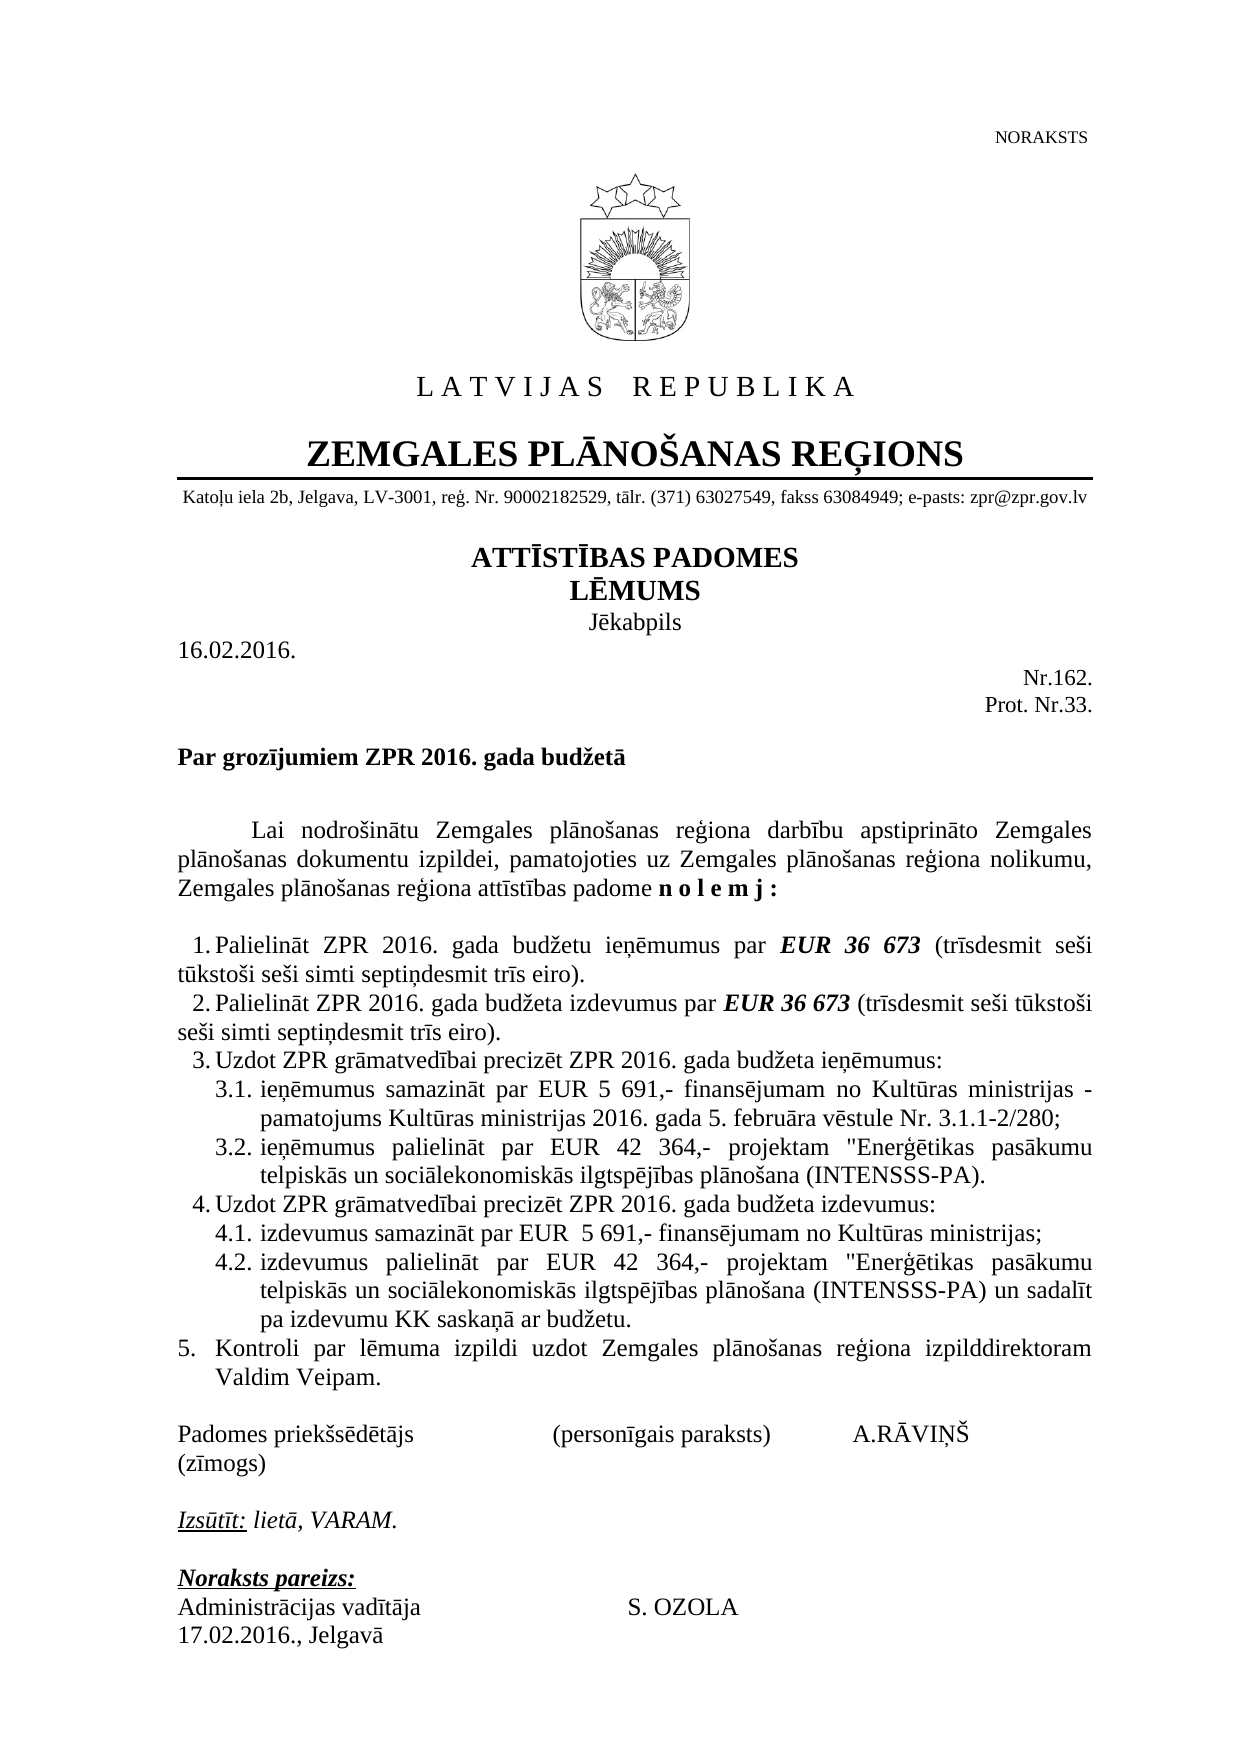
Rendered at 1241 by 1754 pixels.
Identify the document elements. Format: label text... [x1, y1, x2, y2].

text (zīmogs) [177, 1448, 1093, 1477]
text 17.02.2016., Jelgavā [177, 1620, 1093, 1649]
text ZEMGALES PLĀNOŠANAS REĢIONS [177, 431, 1093, 477]
subtitle Par grozījumiem ZPR 2016. gada budžetā [177, 742, 1093, 771]
list Uzdot ZPR grāmatvedībai precizēt ZPR 2016. gada budžeta ieņēmumus: [177, 1045, 1093, 1074]
text Katoļu iela 2b, Jelgava, LV-3001, reģ. Nr. 90002182529, tālr. (371) 63027549, fakss 63084949; e-pasts: zpr@zpr.gov.lv [177, 486, 1093, 508]
text Izsūtīt: lietā, VARAM. [177, 1505, 1093, 1534]
list Kontroli par izpildi uzdot Zemgales plānošanas reģiona izpilddirektoram Valdim Veipam. [177, 1333, 1093, 1390]
list Palielināt ZPR 2016. gada budžetu ieņēmumus par EUR 36 673 (trīsdesmit seši tūkstoši seši simti septiņdesmit trīs eiro). [177, 930, 1093, 988]
list izdevumus samazināt par EUR 5 691,- finansējumam no Kultūras ministrijas; [215, 1218, 1093, 1247]
list ieņēmumus samazināt par EUR 5 691,- finansējumam no Kultūras ministrijas - pamatojums Kultūras ministrijas 2016. gada 5. februāra vēstule Nr. 3.1.1-2/280; [215, 1074, 1093, 1132]
text 16.02.2016. [177, 636, 1093, 664]
text Noraksts pareizs: [177, 1563, 1093, 1592]
text Prot. Nr.33. [177, 691, 1093, 717]
text L A T V I J A S R E P U B L I K A [177, 369, 1093, 403]
text LĒMUMS [177, 573, 1093, 607]
text Nr.162. [177, 664, 1093, 691]
list Palielināt ZPR 2016. gada budžeta izdevumus par EUR 36 673 (trīsdesmit seši tūkstoši seši simti septiņdesmit trīs eiro). [177, 988, 1093, 1045]
text Jēkabpils [177, 607, 1093, 636]
text Padomes priekšsēdētājs (personīgais paraksts) A.RĀVIŅŠ [177, 1419, 1093, 1448]
text ATTĪSTĪBAS PADOMES [177, 540, 1093, 573]
list ieņēmumus palielināt par EUR 42 364,- projektam "Enerģētikas pasākumu telpiskās un sociālekonomiskās ilgtspējības plānošana (INTENSSS-PA). [215, 1132, 1093, 1189]
text Administrācijas vadītāja S. OZOLA [177, 1592, 1093, 1620]
picture [580, 173, 690, 341]
text NORAKSTS [177, 127, 1093, 171]
list izdevumus palielināt par EUR 42 364,- projektam "Enerģētikas pasākumu telpiskās un sociālekonomiskās ilgtspējības plānošana (INTENSSS-PA) un sadalīt pa izdevumu KK saskaņā ar budžetu. [215, 1247, 1093, 1333]
list Uzdot ZPR grāmatvedībai precizēt ZPR 2016. gada budžeta izdevumus: [177, 1189, 1093, 1218]
subtitle Lai nodrošinātu Zemgales plānošanas reģiona darbību apstiprināto Zemgales plānošanas dokumentu izpildei, pamatojoties uz Zemgales plānošanas reģiona nolikumu, Zemgales plānošanas reģiona attīstības padome n o l e m j : [177, 815, 1093, 902]
